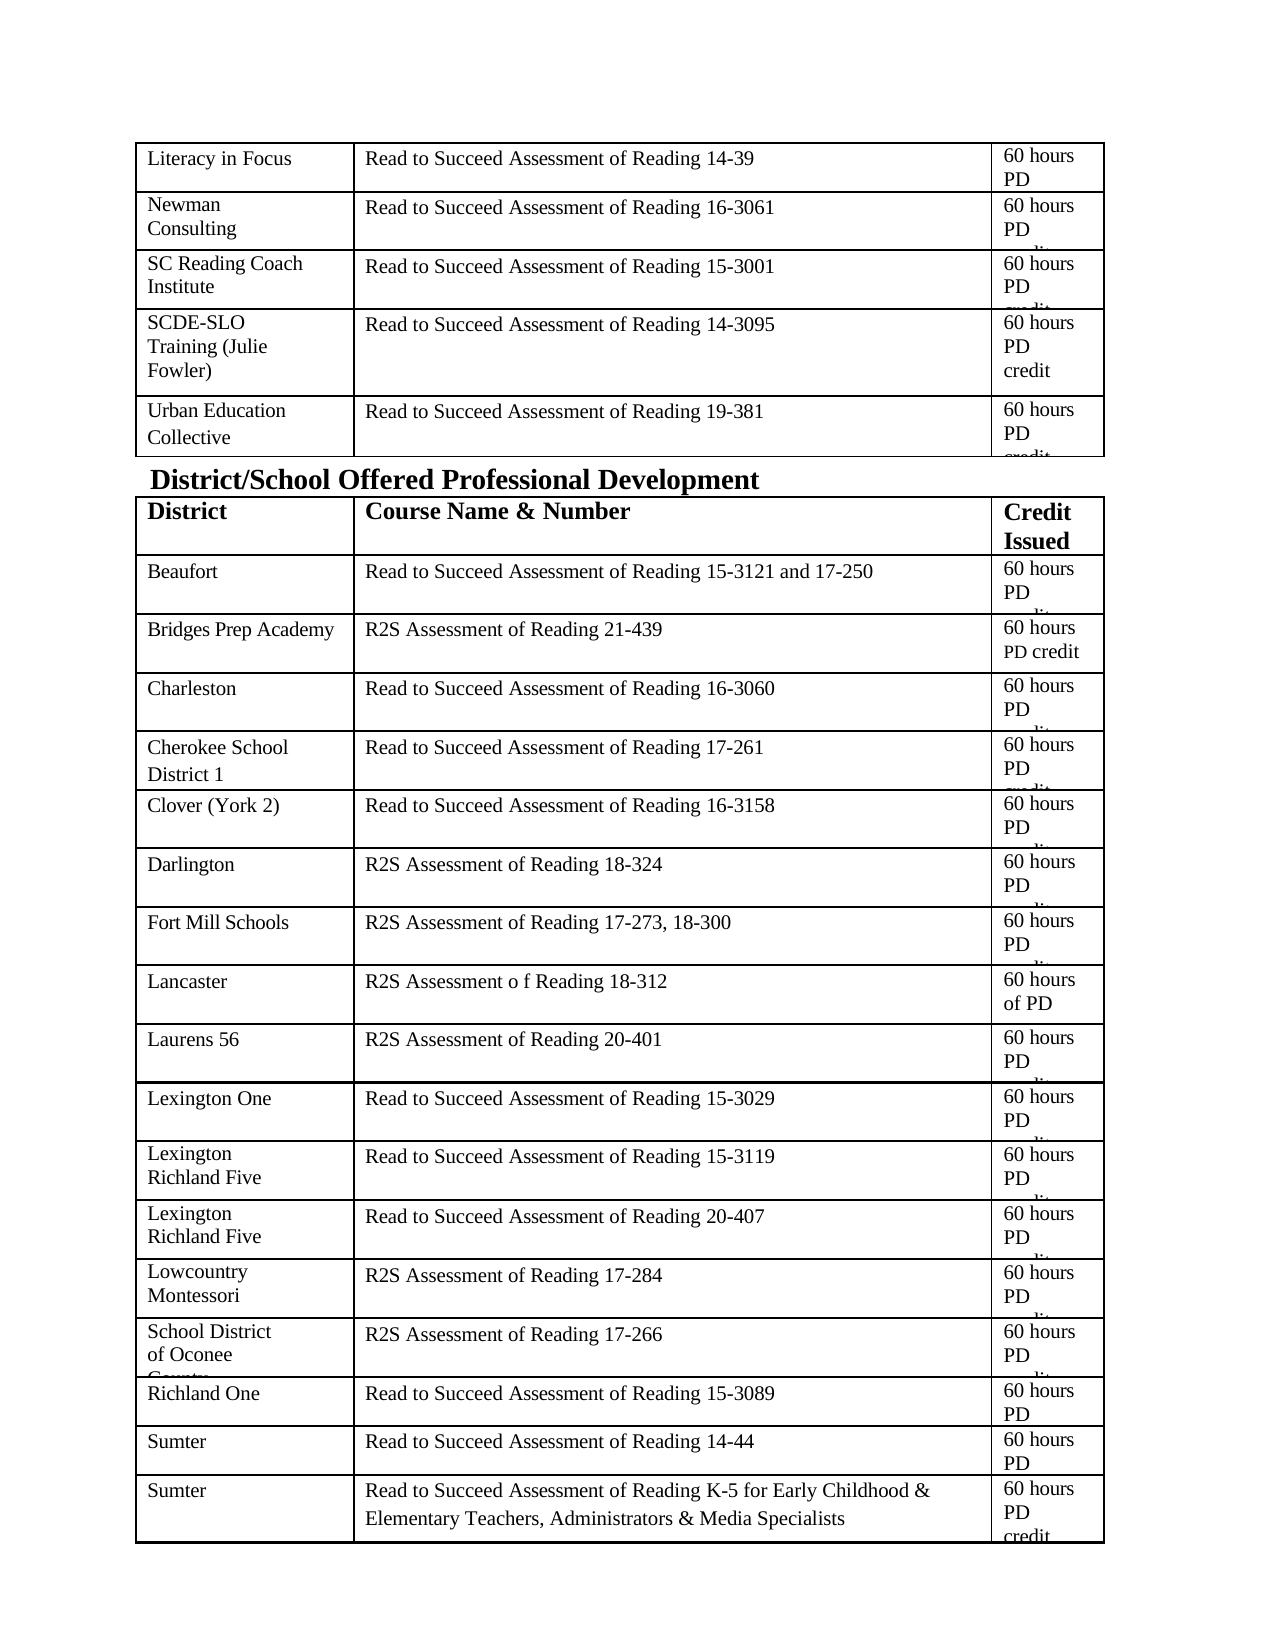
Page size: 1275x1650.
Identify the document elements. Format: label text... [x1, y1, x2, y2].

table_cell 60 hours PD credit [992, 251, 1103, 308]
table_cell 60 hours PD credit [992, 1201, 1103, 1258]
table_cell 60 hours PD credit [992, 397, 1103, 456]
table_cell Lancaster [137, 966, 353, 1023]
table_cell Newman Consulting [137, 193, 353, 249]
table_cell Bridges Prep Academy [137, 615, 353, 672]
table_cell 60 hours PD credit [992, 1142, 1103, 1199]
table_header Course Name & Number [355, 498, 991, 554]
text District/School Offered Professional Development [150, 462, 1114, 496]
table_cell Read to Succeed Assessment of Reading 15-3029 [355, 1084, 991, 1140]
table_cell 60 hours PD credit [992, 1025, 1103, 1081]
table_cell Beaufort [137, 556, 353, 613]
table_cell R2S Assessment of Reading 17-266 [355, 1319, 991, 1376]
table_cell 60 hours PD credit [992, 1260, 1103, 1317]
table_cell Fort Mill Schools [137, 908, 353, 964]
table_cell Read to Succeed Assessment of Reading 16-3060 [355, 674, 991, 730]
table_cell SCDE-SLO Training (Julie Fowler) [137, 310, 353, 394]
table_cell 60 hours PD credit [992, 615, 1103, 672]
table_cell R2S Assessment of Reading 17-273, 18-300 [355, 908, 991, 964]
table_cell R2S Assessment of Reading 18-324 [355, 849, 991, 906]
table_cell Cherokee School District 1 [137, 732, 353, 789]
table_header Credit Issued [992, 498, 1103, 554]
table_cell Lexington Richland Five [137, 1201, 353, 1258]
table_cell 60 hours PD credit [992, 310, 1103, 394]
table_cell 60 hours PD credit [992, 1476, 1103, 1541]
table_cell R2S Assessment of Reading 17-284 [355, 1260, 991, 1317]
table_cell 60 hours PD credit [992, 1427, 1103, 1474]
table_cell 60 hours PD credit [992, 732, 1103, 789]
table_cell Read to Succeed Assessment of Reading 16-3158 [355, 791, 991, 847]
table_cell Clover (York 2) [137, 791, 353, 847]
table_cell Laurens 56 [137, 1025, 353, 1081]
table_cell Read to Succeed Assessment of Reading 15-3119 [355, 1142, 991, 1199]
table_cell Read to Succeed Assessment of Reading 14-44 [355, 1427, 991, 1474]
table_header District [137, 498, 353, 554]
table_cell Read to Succeed Assessment of Reading 14-39 [355, 144, 991, 191]
table_cell 60 hours PD credit [992, 791, 1103, 847]
table_cell 60 hours PD credit [992, 556, 1103, 613]
table_cell Read to Succeed Assessment of Reading 17-261 [355, 732, 991, 789]
table_cell Read to Succeed Assessment of Reading 19-381 [355, 397, 991, 456]
table_cell Richland One [137, 1378, 353, 1425]
table_cell Charleston [137, 674, 353, 730]
table_cell Read to Succeed Assessment of Reading K-5 for Early Childhood & Elementary Teachers, Administrators & Media Specialists [355, 1476, 991, 1541]
table_cell R2S Assessment o f Reading 18-312 [355, 966, 991, 1023]
table_cell Read to Succeed Assessment of Reading 20-407 [355, 1201, 991, 1258]
table_cell Read to Succeed Assessment of Reading 15-3001 [355, 251, 991, 308]
table_cell 60 hours PD credit [992, 908, 1103, 964]
table_cell Read to Succeed Assessment of Reading 14-3095 [355, 310, 991, 394]
table_cell Lexington One [137, 1084, 353, 1140]
table_cell Urban Education Collective [137, 397, 353, 456]
table_cell Sumter [137, 1476, 353, 1541]
table_cell R2S Assessment of Reading 21-439 [355, 615, 991, 672]
table_cell Sumter [137, 1427, 353, 1474]
table_cell School District of Oconee County [137, 1319, 353, 1376]
table_cell Read to Succeed Assessment of Reading 16-3061 [355, 193, 991, 249]
table_cell Lowcountry Montessori [137, 1260, 353, 1317]
table_cell Read to Succeed Assessment of Reading 15-3089 [355, 1378, 991, 1425]
table_cell 60 hours of PD [992, 966, 1103, 1023]
table_cell 60 hours PD credit [992, 1378, 1103, 1425]
table_cell 60 hours PD credit [992, 674, 1103, 730]
table_cell 60 hours PD credit [992, 193, 1103, 249]
table_cell 60 hours PD credit [992, 1084, 1103, 1140]
table_cell 60 hours PD credit [992, 1319, 1103, 1376]
table_cell 60 hours PD credit [992, 144, 1103, 191]
table_cell Lexington Richland Five [137, 1142, 353, 1199]
table_cell SC Reading Coach Institute [137, 251, 353, 308]
table_cell Literacy in Focus [137, 144, 353, 191]
table_cell Darlington [137, 849, 353, 906]
table_cell 60 hours PD credit [992, 849, 1103, 906]
table_cell Read to Succeed Assessment of Reading 15-3121 and 17-250 [355, 556, 991, 613]
table_cell R2S Assessment of Reading 20-401 [355, 1025, 991, 1081]
